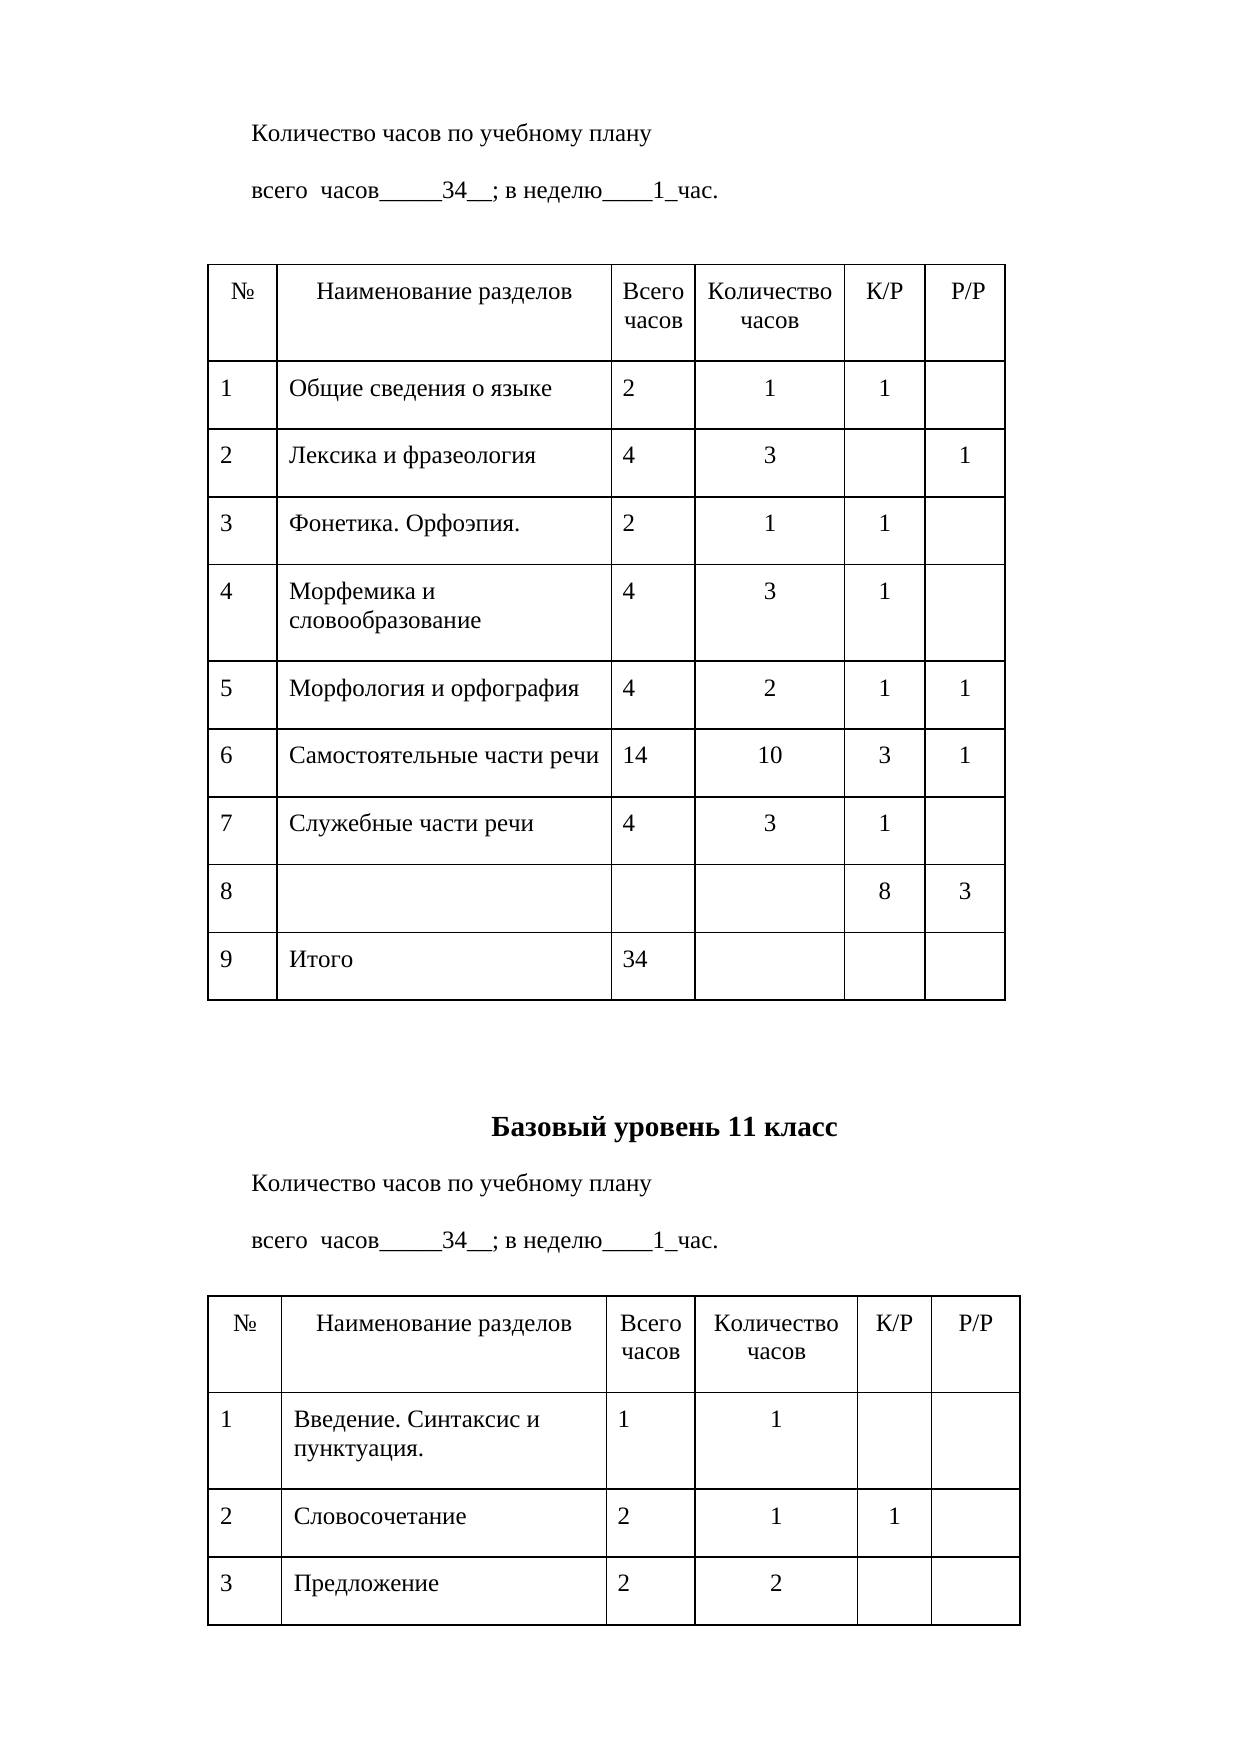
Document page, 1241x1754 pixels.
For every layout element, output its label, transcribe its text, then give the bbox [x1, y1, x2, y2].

table_cell 1 [696, 1393, 857, 1488]
table_cell Введение. Синтаксис и пунктуация. [282, 1393, 606, 1488]
table_cell 1 [696, 1490, 857, 1556]
text Количество часов по учебному плану [251, 118, 1152, 147]
table_cell 1 [209, 362, 276, 428]
table_cell 1 [696, 498, 844, 564]
table_cell [696, 933, 844, 999]
table_cell [926, 498, 1004, 564]
table_header Всего часов [607, 1297, 694, 1392]
table_cell 2 [607, 1490, 694, 1556]
table_cell [858, 1393, 931, 1488]
table_cell 7 [209, 798, 276, 864]
table_cell Служебные части речи [278, 798, 611, 864]
text всего часов_____34__; в неделю____1_час. [251, 176, 1152, 204]
table_cell 2 [612, 498, 694, 564]
table_header № [209, 265, 276, 360]
table_cell 2 [209, 1490, 281, 1556]
table_cell 1 [845, 498, 924, 564]
table_header Всего часов [612, 265, 694, 360]
table_cell 3 [696, 798, 844, 864]
table_cell 2 [612, 362, 694, 428]
table_cell 8 [209, 865, 276, 932]
table_cell 1 [858, 1490, 931, 1556]
table_cell [278, 865, 611, 932]
table_cell [926, 565, 1004, 660]
table_header Наименование разделов [282, 1297, 606, 1392]
table_cell Предложение [282, 1558, 606, 1624]
table_header № [209, 1297, 281, 1392]
table_cell [696, 865, 844, 932]
table_cell [926, 362, 1004, 428]
table_cell 1 [845, 362, 924, 428]
table_cell 1 [209, 1393, 281, 1488]
table_cell Морфология и орфография [278, 662, 611, 728]
table_cell 6 [209, 730, 276, 796]
table_cell Самостоятельные части речи [278, 730, 611, 796]
table_cell Общие сведения о языке [278, 362, 611, 428]
table_cell 4 [612, 662, 694, 728]
table_cell 3 [845, 730, 924, 796]
table_cell 1 [926, 662, 1004, 728]
table_header К/Р [858, 1297, 931, 1392]
table_header Р/Р [926, 265, 1004, 360]
table_cell Словосочетание [282, 1490, 606, 1556]
table_cell 1 [845, 662, 924, 728]
text всего часов_____34__; в неделю____1_час. [251, 1226, 1152, 1254]
table_cell 14 [612, 730, 694, 796]
table_header Количество часов [696, 265, 844, 360]
table_cell 3 [926, 865, 1004, 932]
table_header К/Р [845, 265, 924, 360]
table_cell Итого [278, 933, 611, 999]
table_cell [926, 798, 1004, 864]
table_cell 3 [696, 430, 844, 496]
table_cell 2 [696, 662, 844, 728]
table_cell [926, 933, 1004, 999]
text Базовый уровень 11 класс [177, 1109, 1152, 1142]
table_cell 4 [612, 430, 694, 496]
table_cell [845, 430, 924, 496]
table_cell [612, 865, 694, 932]
table_cell 2 [607, 1558, 694, 1624]
table_cell 8 [845, 865, 924, 932]
table_cell 1 [696, 362, 844, 428]
table_cell Морфемика и словообразование [278, 565, 611, 660]
table_cell 5 [209, 662, 276, 728]
table_cell 9 [209, 933, 276, 999]
table_cell [932, 1558, 1019, 1624]
table_cell 1 [926, 430, 1004, 496]
table_cell 2 [209, 430, 276, 496]
text Количество часов по учебному плану [251, 1168, 1152, 1197]
table_cell Лексика и фразеология [278, 430, 611, 496]
table_cell [858, 1558, 931, 1624]
table_cell 1 [845, 565, 924, 660]
table_cell 1 [845, 798, 924, 864]
table_cell 1 [607, 1393, 694, 1488]
table_cell 3 [696, 565, 844, 660]
table_cell 2 [696, 1558, 857, 1624]
table_cell 1 [926, 730, 1004, 796]
table_cell 3 [209, 1558, 281, 1624]
table_header Р/Р [932, 1297, 1019, 1392]
table_cell [845, 933, 924, 999]
table_cell 34 [612, 933, 694, 999]
table_cell 3 [209, 498, 276, 564]
table_cell 10 [696, 730, 844, 796]
table_cell 4 [612, 565, 694, 660]
table_header Количество часов [696, 1297, 857, 1392]
table_cell [932, 1393, 1019, 1488]
table_cell [932, 1490, 1019, 1556]
table_cell 4 [612, 798, 694, 864]
table_cell Фонетика. Орфоэпия. [278, 498, 611, 564]
table_header Наименование разделов [278, 265, 611, 360]
table_cell 4 [209, 565, 276, 660]
